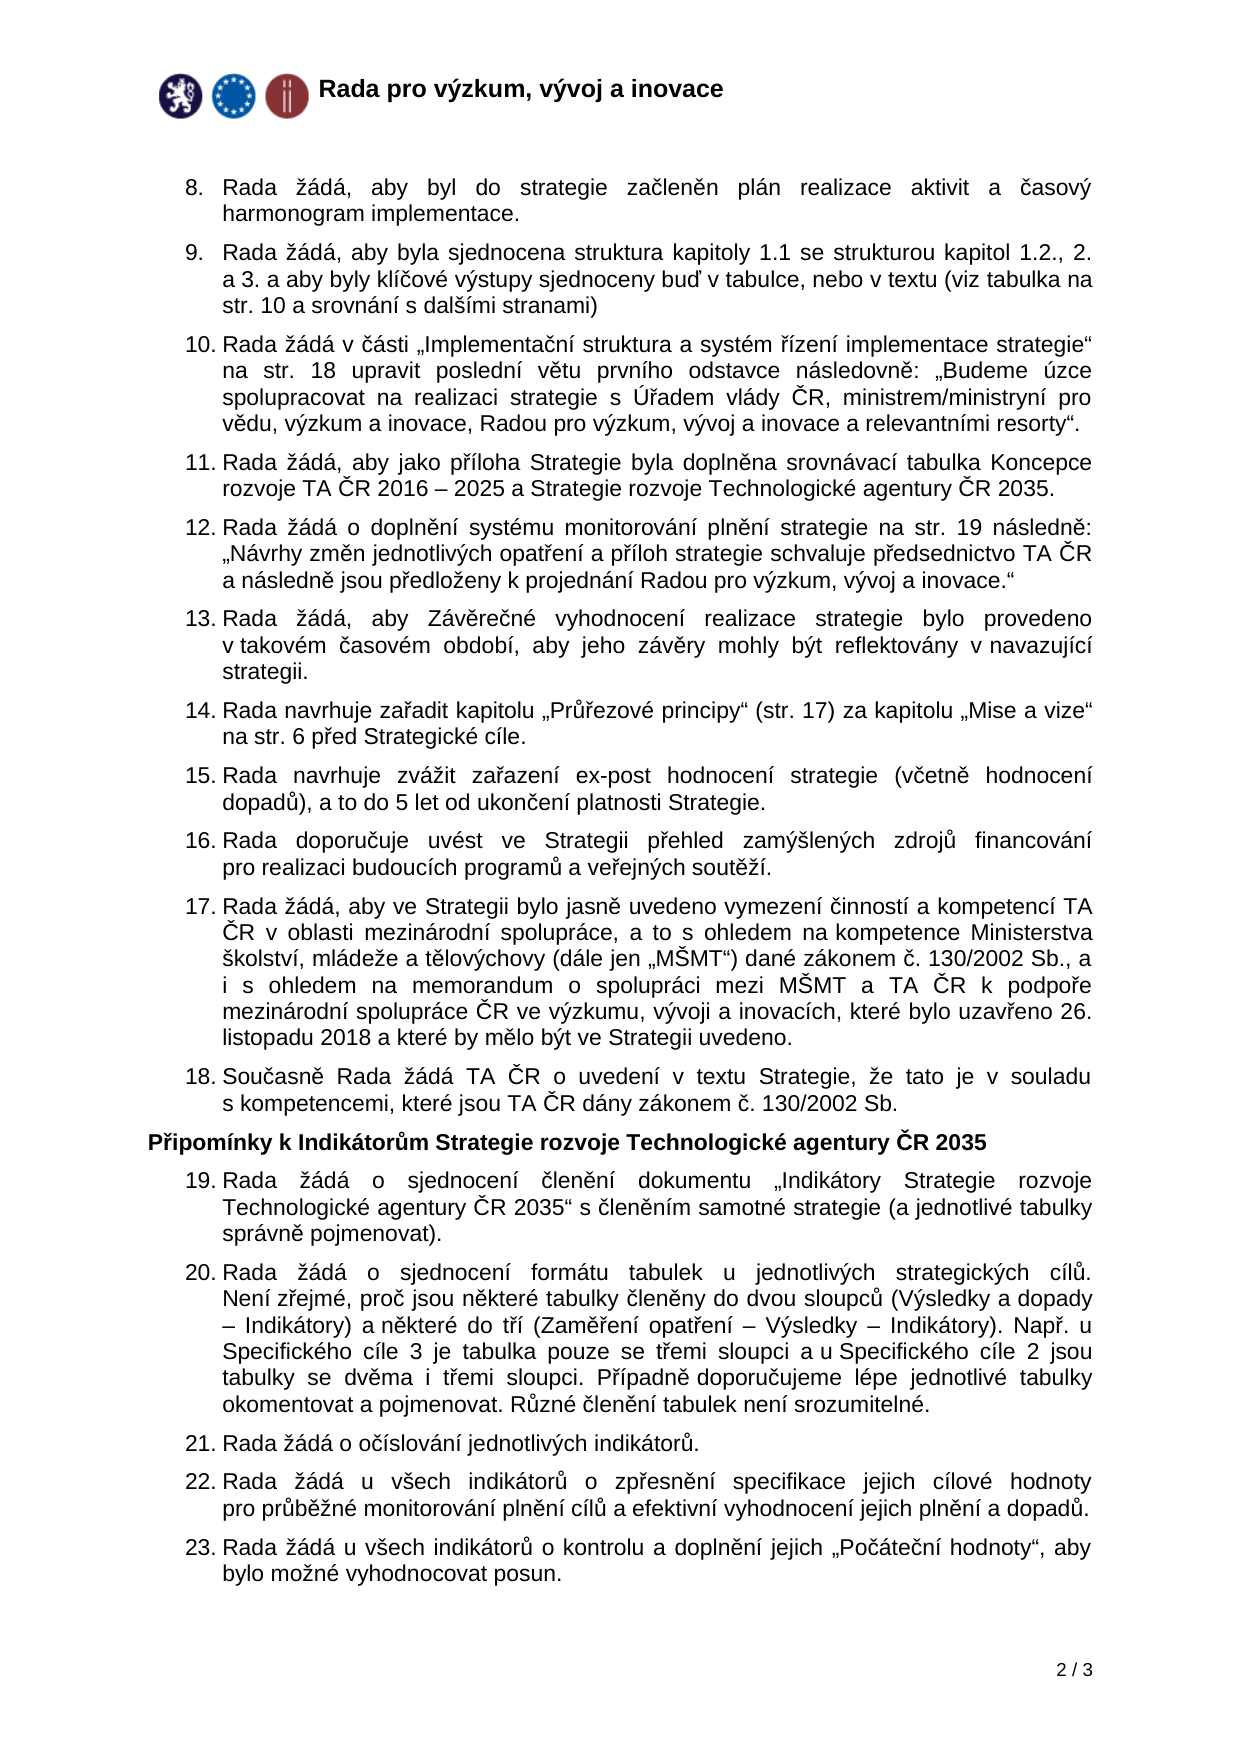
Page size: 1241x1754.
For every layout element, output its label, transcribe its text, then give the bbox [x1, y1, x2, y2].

list Rada žádá, aby byl do strategie začleněn plán realizace aktivit a časový harmonogram implementace. [185, 174, 1093, 227]
list Rada žádá o doplnění systému monitorování plnění strategie na str. 19 následně: „Návrhy změn jednotlivých opatření a příloh strategie schvaluje předsednictvo TA ČR a následně jsou předloženy k projednání Radou pro výzkum, vývoj a inovace.“ [185, 514, 1093, 593]
list Rada žádá o sjednocení členění dokumentu „Indikátory Strategie rozvoje Technologické agentury ČR 2035“ s členěním samotné strategie (a jednotlivé tabulky správně pojmenovat). [185, 1167, 1093, 1246]
list Rada žádá u všech indikátorů o zpřesnění specifikace jejich cílové hodnoty pro průběžné monitorování plnění cílů a efektivní vyhodnocení jejich plnění a dopadů. [185, 1468, 1093, 1521]
picture [158, 73, 309, 120]
text Připomínky k Indikátorům Strategie rozvoje Technologické agentury ČR 2035 [148, 1128, 1093, 1155]
list Rada žádá o očíslování jednotlivých indikátorů. [185, 1429, 1093, 1456]
list Rada žádá, aby Závěrečné vyhodnocení realizace strategie bylo provedeno v takovém časovém období, aby jeho závěry mohly být reflektovány v navazující strategii. [185, 605, 1093, 684]
list Rada žádá, aby ve Strategii bylo jasně uvedeno vymezení činností a kompetencí TA ČR v oblasti mezinárodní spolupráce, a to s ohledem na kompetence Ministerstva školství, mládeže a tělovýchovy (dále jen „MŠMT“) dané zákonem č. 130/2002 Sb., a i s ohledem na memorandum o spolupráci mezi MŠMT a TA ČR k podpoře mezinárodní spolupráce ČR ve výzkumu, vývoji a inovacích, které bylo uzavřeno 26. listopadu 2018 a které by mělo být ve Strategii uvedeno. [185, 893, 1093, 1051]
list Rada žádá, aby jako příloha Strategie byla doplněna srovnávací tabulka Koncepce rozvoje TA ČR 2016 – 2025 a Strategie rozvoje Technologické agentury ČR 2035. [185, 449, 1093, 501]
list Rada žádá u všech indikátorů o kontrolu a doplnění jejich „Počáteční hodnoty“, aby bylo možné vyhodnocovat posun. [185, 1533, 1093, 1586]
list Rada žádá o sjednocení formátu tabulek u jednotlivých strategických cílů. Není zřejmé, proč jsou některé tabulky členěny do dvou sloupců (Výsledky a dopady – Indikátory) a některé do tří (Zaměření opatření – Výsledky – Indikátory). Např. u Specifického cíle 3 je tabulka pouze se třemi sloupci a u Specifického cíle 2 jsou tabulky se dvěma i třemi sloupci. Případně doporučujeme lépe jednotlivé tabulky okomentovat a pojmenovat. Různé členění tabulek není srozumitelné. [185, 1259, 1093, 1417]
list Současně Rada žádá TA ČR o uvedení v textu Strategie, že tato je v souladu s kompetencemi, které jsou TA ČR dány zákonem č. 130/2002 Sb. [185, 1063, 1093, 1116]
list Rada žádá, aby byla sjednocena struktura kapitoly 1.1 se strukturou kapitol 1.2., 2. a 3. a aby byly klíčové výstupy sjednoceny buď v tabulce, nebo v textu (viz tabulka na str. 10 a srovnání s dalšími stranami) [185, 239, 1093, 318]
list Rada doporučuje uvést ve Strategii přehled zamýšlených zdrojů financování pro realizaci budoucích programů a veřejných soutěží. [185, 827, 1093, 880]
list Rada navrhuje zařadit kapitolu „Průřezové principy“ (str. 17) za kapitolu „Mise a vize“ na str. 6 před Strategické cíle. [185, 697, 1093, 750]
list Rada navrhuje zvážit zařazení ex-post hodnocení strategie (včetně hodnocení dopadů), a to do 5 let od ukončení platnosti Strategie. [185, 762, 1093, 815]
list Rada žádá v části „Implementační struktura a systém řízení implementace strategie“ na str. 18 upravit poslední větu prvního odstavce následovně: „Budeme úzce spolupracovat na realizaci strategie s Úřadem vlády ČR, ministrem/ministryní pro vědu, výzkum a inovace, Radou pro výzkum, vývoj a inovace a relevantními resorty“. [185, 331, 1093, 436]
